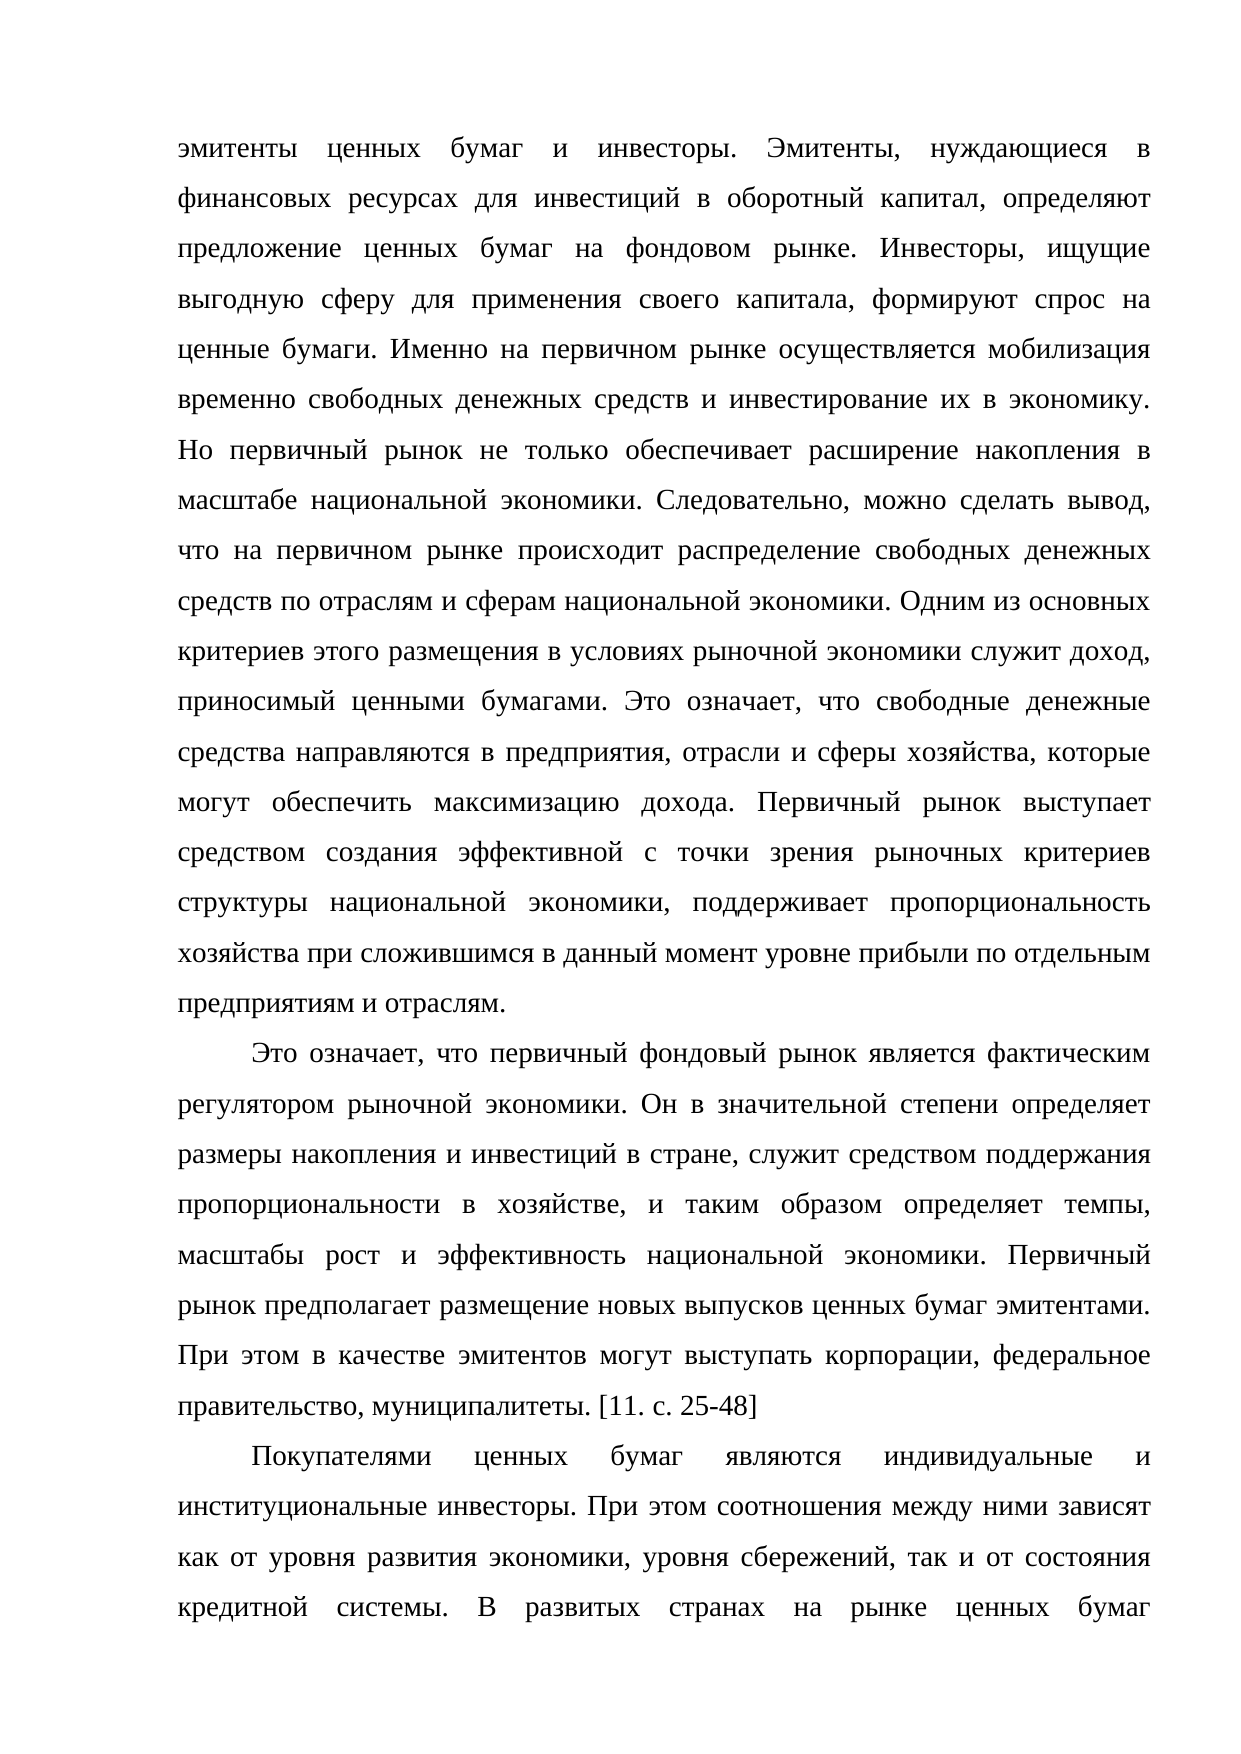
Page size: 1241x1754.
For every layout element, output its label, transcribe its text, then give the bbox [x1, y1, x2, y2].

text Это означает, что первичный фондовый рынок является фактическим регулятором рыночной экономики. Он в значительной степени определяет размеры накопления и инвестиций в стране, служит средством поддержания пропорциональности в хозяйстве, и таким образом определяет темпы, масштабы рост и эффективность национальной экономики. Первичный рынок предполагает размещение новых выпусков ценных бумаг эмитентами. При этом в качестве эмитентов могут выступать корпорации, федеральное правительство, муниципалитеты. [11. c. 25-48] [177, 1036, 1152, 1421]
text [177, 1438, 1152, 1622]
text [177, 130, 1152, 1019]
